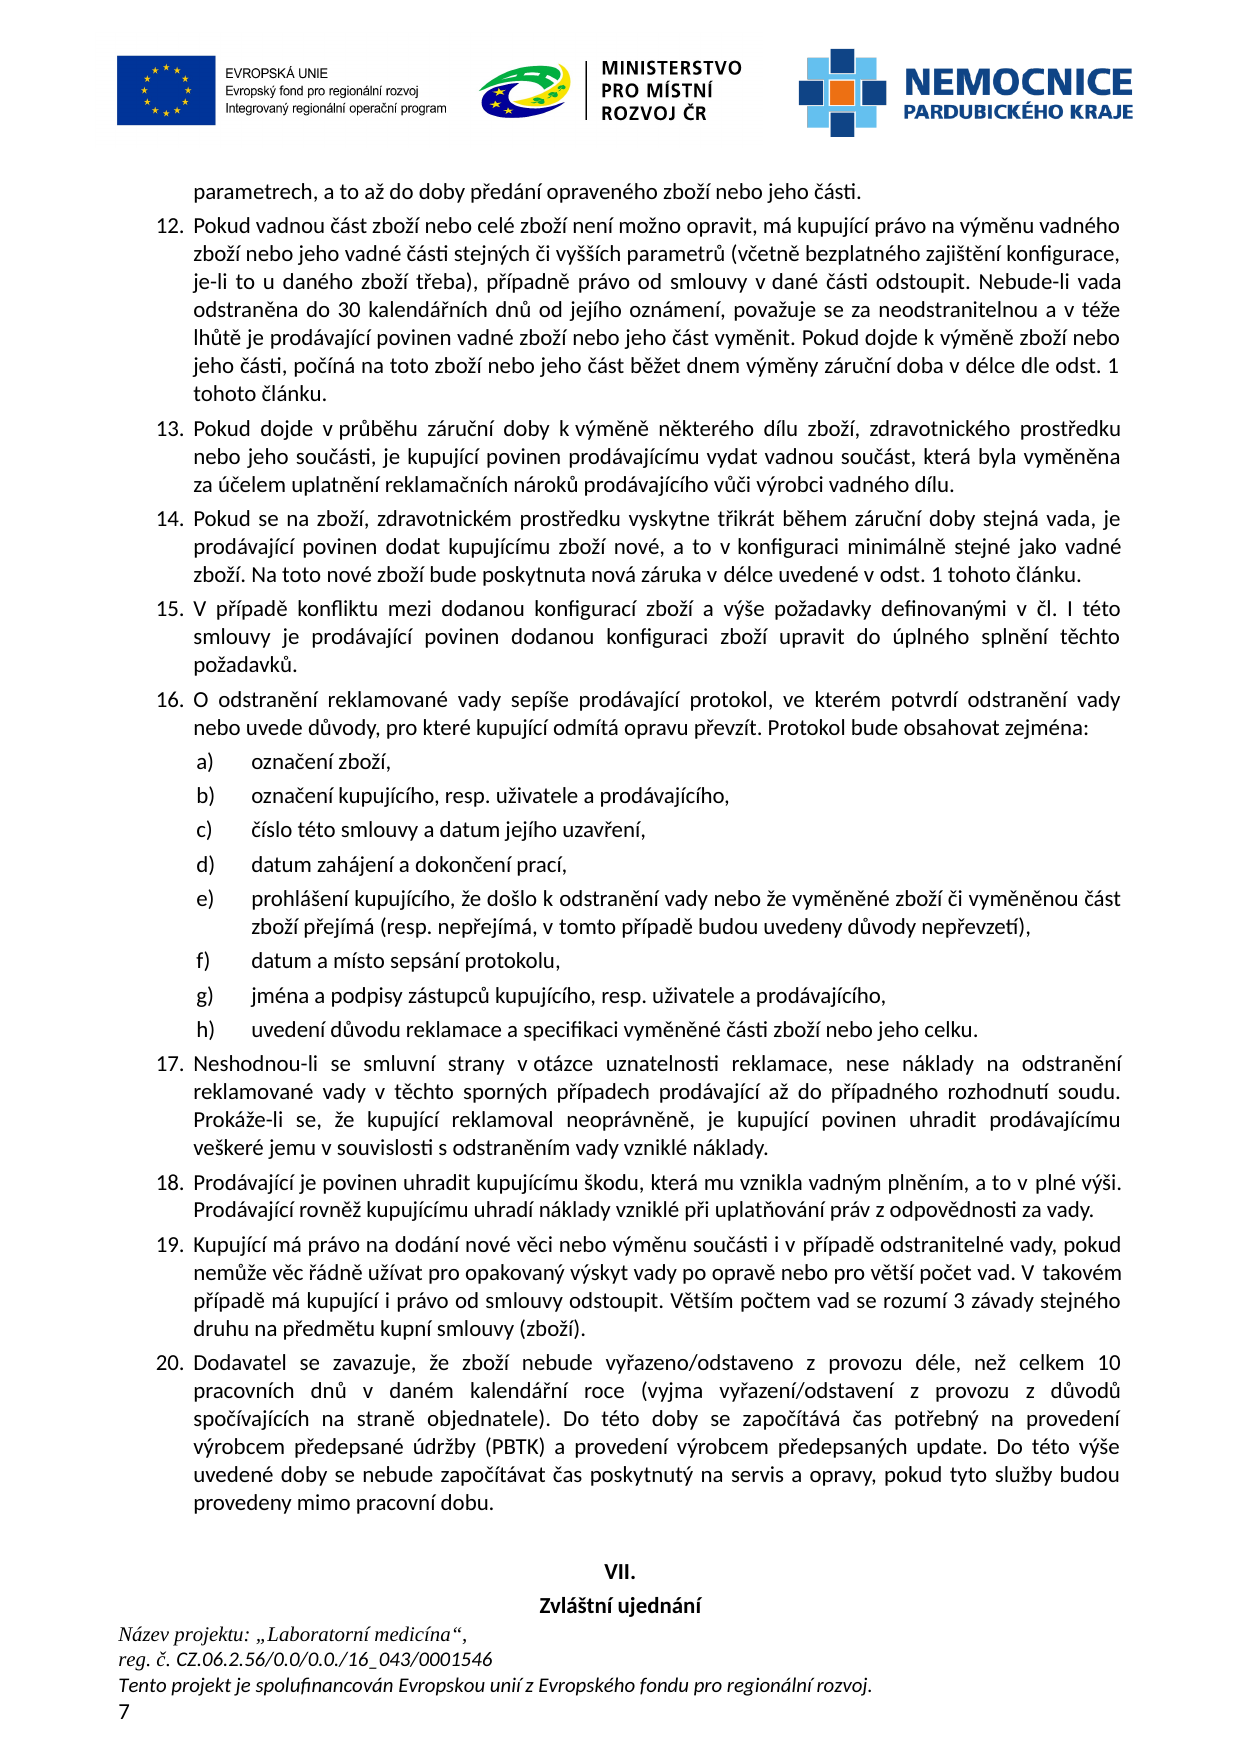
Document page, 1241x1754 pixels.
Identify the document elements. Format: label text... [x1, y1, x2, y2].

list datum zahájení a dokončení prací, [196, 850, 1122, 878]
list prohlášení kupujícího, že došlo k odstranění vady nebo že vyměněné zboží či vyměněnou část zboží přejímá (resp. nepřejímá, v tomto případě budou uvedeny důvody nepřevzetí), [196, 884, 1122, 940]
list V případě konfliktu mezi dodanou konfigurací zboží a výše požadavky definovanými v čl. I této smlouvy je prodávající povinen dodanou konfiguraci zboží upravit do úplného splnění těchto požadavků. [156, 594, 1122, 678]
list Pokud se na zboží, zdravotnickém prostředku vyskytne třikrát během záruční doby stejná vada, je prodávající povinen dodat kupujícímu zboží nové, a to v konfiguraci minimálně stejné jako vadné zboží. Na toto nové zboží bude poskytnuta nová záruka v délce uvedené v odst. 1 tohoto článku. [156, 504, 1122, 588]
picture [797, 47, 1133, 138]
list označení kupujícího, resp. uživatele a prodávajícího, [196, 781, 1122, 809]
list uvedení důvodu reklamace a specifikaci vyměněné části zboží nebo jeho celku. [196, 1015, 1122, 1043]
list O odstranění reklamované vady sepíše prodávající protokol, ve kterém potvrdí odstranění vady nebo uvede důvody, pro které kupující odmítá opravu převzít. Protokol bude obsahovat zejména: [156, 685, 1122, 741]
text Zvláštní ujednání [118, 1591, 1122, 1619]
list Dodavatel se zavazuje, že zboží nebude vyřazeno/odstaveno z provozu déle, než celkem 10 pracovních dnů v daném kalendářní roce (vyjma vyřazení/odstavení z provozu z důvodů spočívajících na straně objednatele). Do této doby se započítává čas potřebný na provedení výrobcem předepsané údržby (PBTK) a provedení výrobcem předepsaných update. Do této výše uvedené doby se nebude započítávat čas poskytnutý na servis a opravy, pokud tyto služby budou provedeny mimo pracovní dobu. [156, 1348, 1122, 1516]
text VII. [118, 1557, 1122, 1585]
list číslo této smlouvy a datum jejího uzavření, [196, 816, 1122, 844]
list jména a podpisy zástupců kupujícího, resp. uživatele a prodávajícího, [196, 981, 1122, 1009]
list datum a místo sepsání protokolu, [196, 946, 1122, 974]
list Neshodnou-li se smluvní strany v otázce uznatelnosti reklamace, nese náklady na odstranění reklamované vady v těchto sporných případech prodávající až do případného rozhodnutí soudu. Prokáže-li se, že kupující reklamoval neoprávněně, je kupující povinen uhradit prodávajícímu veškeré jemu v souvislosti s odstraněním vady vzniklé náklady. [156, 1049, 1122, 1161]
list Pokud dojde v průběhu záruční doby k výměně některého dílu zboží, zdravotnického prostředku nebo jeho součásti, je kupující povinen prodávajícímu vydat vadnou součást, která byla vyměněna za účelem uplatnění reklamačních nároků prodávajícího vůči výrobci vadného dílu. [156, 414, 1122, 498]
list Pokud vadnou část zboží nebo celé zboží není možno opravit, má kupující právo na výměnu vadného zboží nebo jeho vadné části stejných či vyšších parametrů (včetně bezplatného zajištění konfigurace, je-li to u daného zboží třeba), případně právo od smlouvy v dané části odstoupit. Nebude-li vada odstraněna do 30 kalendářních dnů od jejího oznámení, považuje se za neodstranitelnou a v téže lhůtě je prodávající povinen vadné zboží nebo jeho část vyměnit. Pokud dojde k výměně zboží nebo jeho části, počíná na toto zboží nebo jeho část běžet dnem výměny záruční doba v délce dle odst. 1 tohoto článku. [156, 211, 1122, 408]
list označení zboží, [196, 747, 1122, 775]
list Kupující má právo na dodání nové věci nebo výměnu součásti i v případě odstranitelné vady, pokud nemůže věc řádně užívat pro opakovaný výskyt vady po opravě nebo pro větší počet vad. V takovém případě má kupující i právo od smlouvy odstoupit. Větším počtem vad se rozumí 3 závady stejného druhu na předmětu kupní smlouvy (zboží). [156, 1230, 1122, 1342]
list Prodávající je povinen uhradit kupujícímu škodu, která mu vznikla vadným plněním, a to v plné výši. Prodávající rovněž kupujícímu uhradí náklady vzniklé při uplatňování práv z odpovědnosti za vady. [156, 1168, 1122, 1224]
picture [95, 32, 763, 148]
